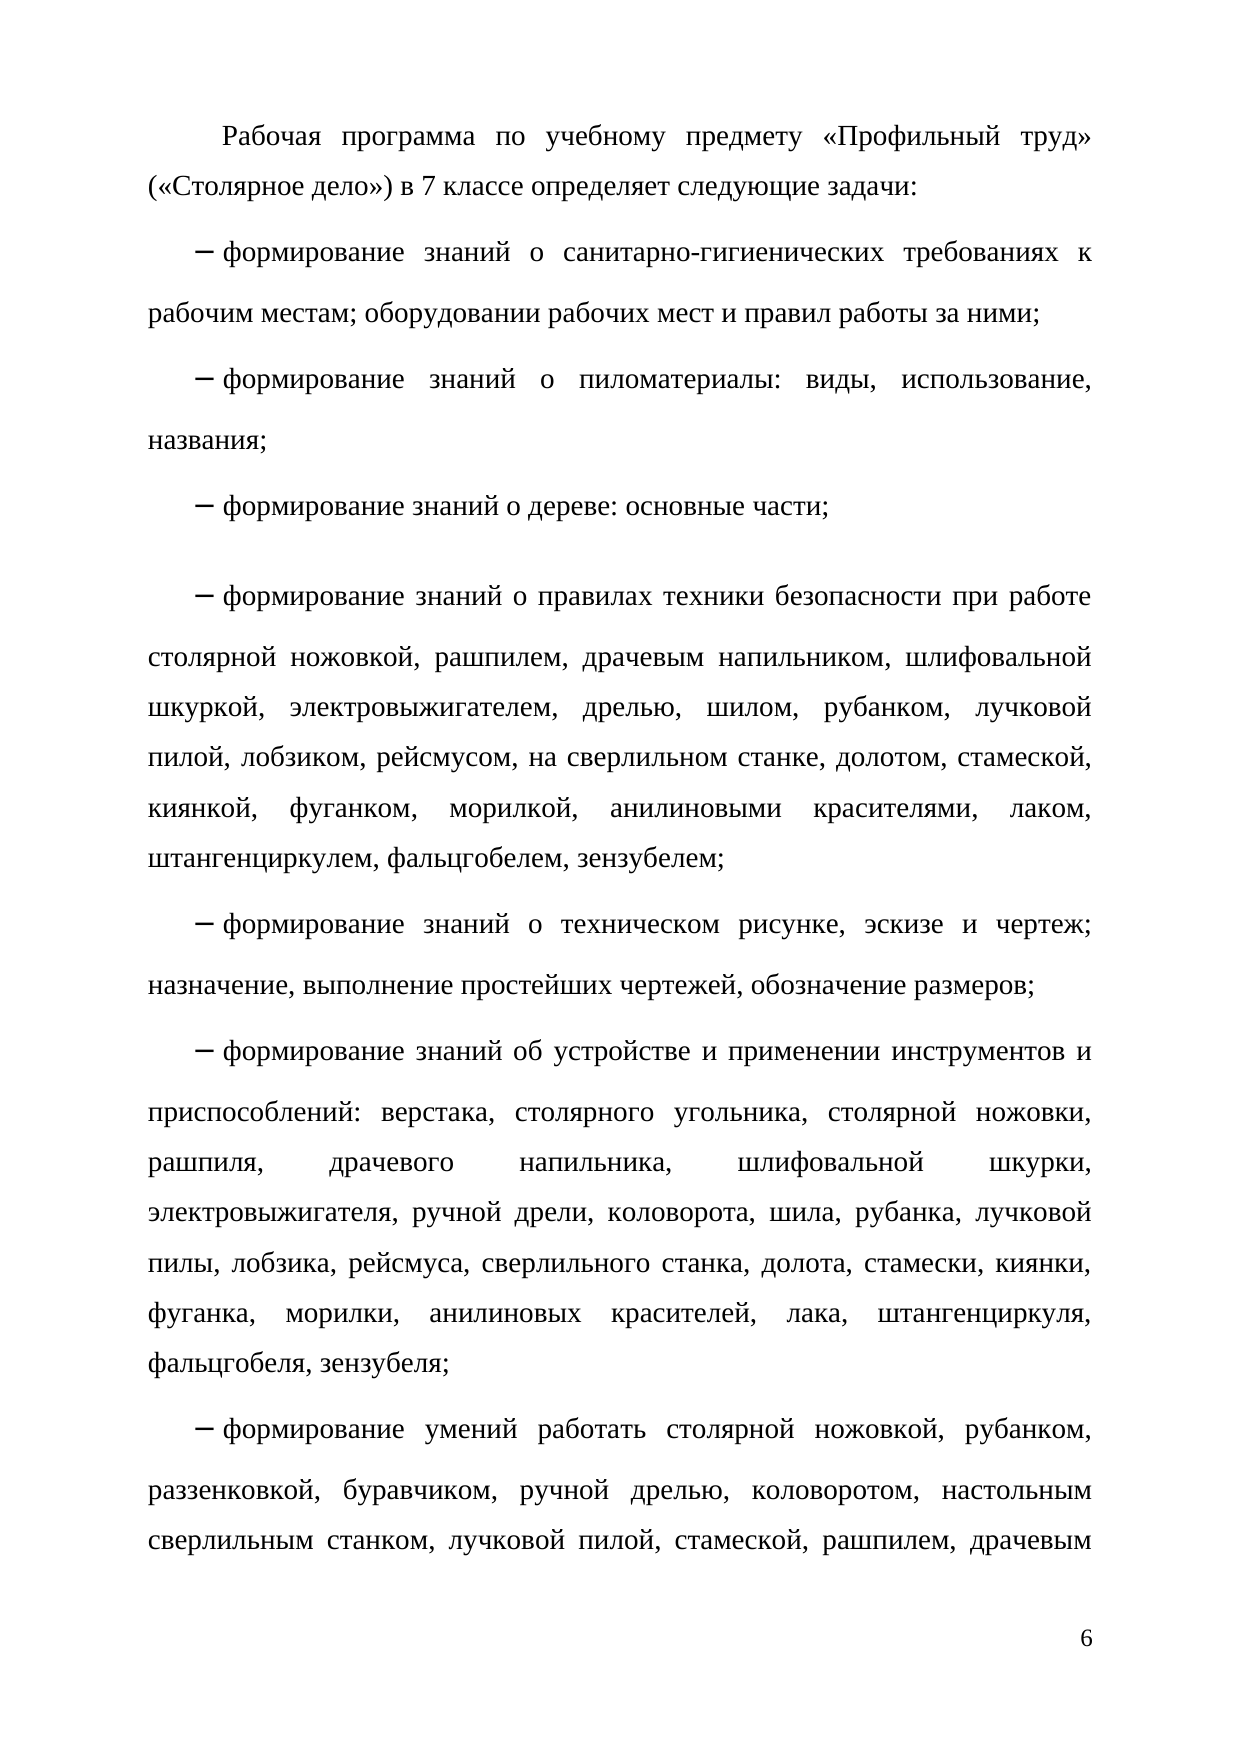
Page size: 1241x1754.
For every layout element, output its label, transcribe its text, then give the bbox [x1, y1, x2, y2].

text Рабочая программа по учебному предмету «Профильный труд» («Столярное дело») в 7 классе определяет следующие задачи: [148, 118, 1092, 202]
list формирование знаний о правилах техники безопасности при работе столярной ножовкой, рашпилем, драчевым напильником, шлифовальной шкуркой, электровыжигателем, дрелью, шилом, рубанком, лучковой пилой, лобзиком, рейсмусом, на сверлильном станке, долотом, стамеской, киянкой, фуганком, морилкой, анилиновыми красителями, лаком, штангенциркулем, фальцгобелем, зензубелем; [148, 562, 1092, 873]
list формирование знаний о дереве: основные части; [148, 472, 1092, 532]
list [148, 1396, 1092, 1556]
list формирование знаний о санитарно-гигиенических требованиях к рабочим местам; оборудовании рабочих мест и правил работы за ними; [148, 219, 1092, 329]
list формирование знаний о пиломатериалы: виды, использование, названия; [148, 346, 1092, 456]
list формирование знаний о техническом рисунке, эскизе и чертеж; назначение, выполнение простейших чертежей, обозначение размеров; [148, 890, 1092, 1000]
list формирование знаний об устройстве и применении инструментов и приспособлений: верстака, столярного угольника, столярной ножовки, рашпиля, драчевого напильника, шлифовальной шкурки, электровыжигателя, ручной дрели, коловорота, шила, рубанка, лучковой пилы, лобзика, рейсмуса, сверлильного станка, долота, стамески, киянки, фуганка, морилки, анилиновых красителей, лака, штангенциркуля, фальцгобеля, зензубеля; [148, 1017, 1092, 1379]
